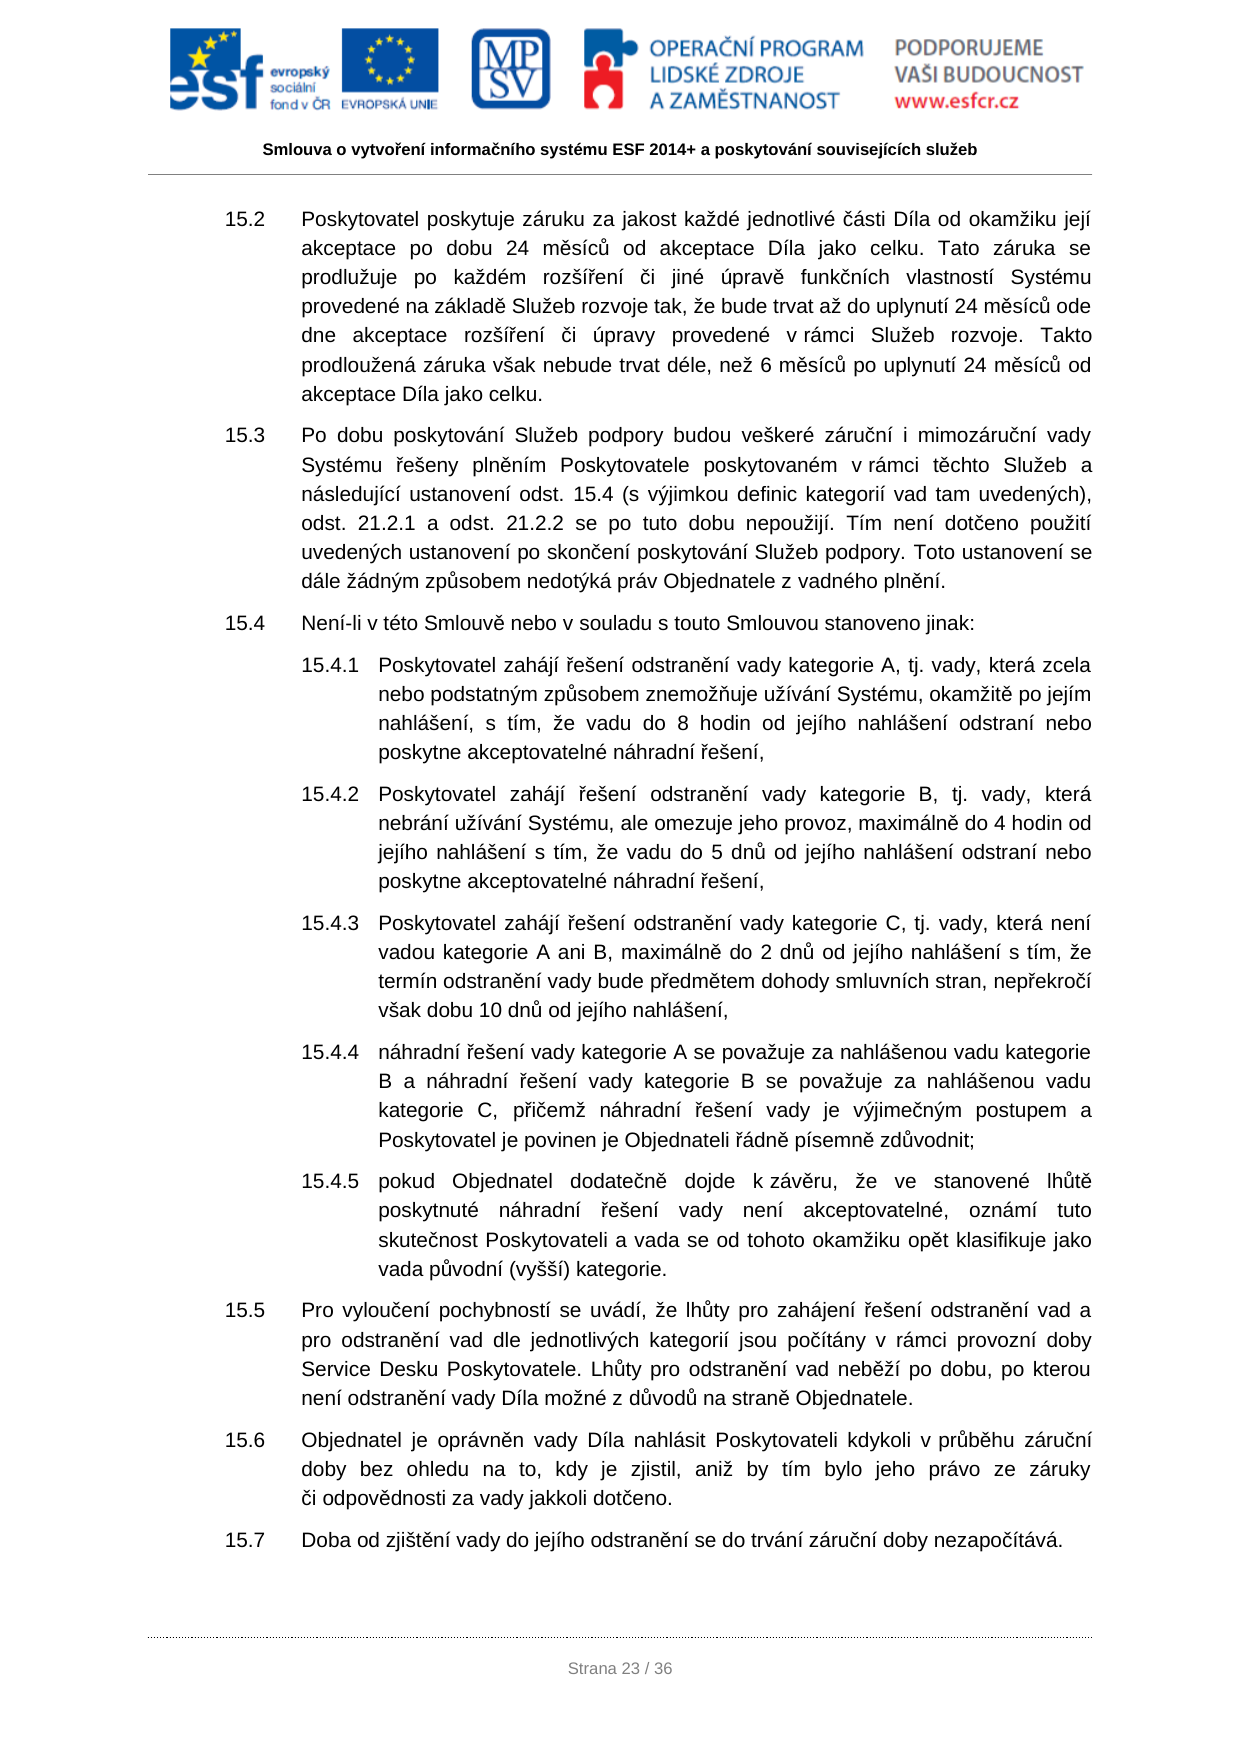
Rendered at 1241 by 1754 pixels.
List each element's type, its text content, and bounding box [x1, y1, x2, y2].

list Poskytovatel zahájí řešení odstranění vady kategorie A, tj. vady, která zcela nebo podstatným způsobem znemožňuje užívání Systému, okamžitě po jejím nahlášení, s tím, že vadu do 8 hodin od jejího nahlášení odstraní nebo poskytne akceptovatelné náhradní řešení, [301, 649, 1092, 765]
text Doba od zjištění vady do jejího odstranění se do trvání záruční doby nezapočítává. [224, 1524, 1092, 1553]
text Objednatel je oprávněn vady Díla nahlásit Poskytovateli kdykoli v průběhu záruční doby bez ohledu na to, kdy je zjistil, aniž by tím bylo jeho právo ze záruky či odpovědnosti za vady jakkoli dotčeno. [224, 1424, 1092, 1511]
text Pro vyloučení pochybností se uvádí, že lhůty pro zahájení řešení odstranění vad a pro odstranění vad dle jednotlivých kategorií jsou počítány v rámci provozní doby Service Desku Poskytovatele. Lhůty pro odstranění vad neběží po dobu, po kterou není odstranění vady Díla možné z důvodů na straně Objednatele. [224, 1294, 1092, 1411]
list pokud Objednatel dodatečně dojde k závěru, že ve stanovené lhůtě poskytnuté náhradní řešení vady není akceptovatelné, oznámí tuto skutečnost Poskytovateli a vada se od tohoto okamžiku opět klasifikuje jako vada původní (vyšší) kategorie. [301, 1165, 1092, 1282]
text Po dobu poskytování Služeb podpory budou veškeré záruční i mimozáruční vady Systému řešeny plněním Poskytovatele poskytovaném v rámci těchto Služeb a následující ustanovení odst. 15.4 (s výjimkou definic kategorií vad tam uvedených), odst. 21.2.1 a odst. 21.2.2 se po tuto dobu nepoužijí. Tím není dotčeno použití uvedených ustanovení po skončení poskytování Služeb podpory. Toto ustanovení se dále žádným způsobem nedotýká práv Objednatele z vadného plnění. [224, 419, 1092, 594]
list Poskytovatel zahájí řešení odstranění vady kategorie C, tj. vady, která není vadou kategorie A ani B, maximálně do 2 dnů od jejího nahlášení s tím, že termín odstranění vady bude předmětem dohody smluvních stran, nepřekročí však dobu 10 dnů od jejího nahlášení, [301, 907, 1092, 1024]
list Poskytovatel zahájí řešení odstranění vady kategorie B, tj. vady, která nebrání užívání Systému, ale omezuje jeho provoz, maximálně do 4 hodin od jejího nahlášení s tím, že vadu do 5 dnů od jejího nahlášení odstraní nebo poskytne akceptovatelné náhradní řešení, [301, 778, 1092, 894]
text Poskytovatel poskytuje záruku za jakost každé jednotlivé části Díla od okamžiku její akceptace po dobu 24 měsíců od akceptace Díla jako celku. Tato záruka se prodlužuje po každém rozšíření či jiné úpravě funkčních vlastností Systému provedené na základě Služeb rozvoje tak, že bude trvat až do uplynutí 24 měsíců ode dne akceptace rozšíření či úpravy provedené v rámci Služeb rozvoje. Takto prodloužená záruka však nebude trvat déle, než 6 měsíců po uplynutí 24 měsíců od akceptace Díla jako celku. [224, 203, 1092, 407]
picture [156, 18, 1100, 128]
text Není-li v této Smlouvě nebo v souladu s touto Smlouvou stanoveno jinak: [224, 607, 1092, 636]
list náhradní řešení vady kategorie A se považuje za nahlášenou vadu kategorie B a náhradní řešení vady kategorie B se považuje za nahlášenou vadu kategorie C, přičemž náhradní řešení vady je výjimečným postupem a Poskytovatel je povinen je Objednateli řádně písemně zdůvodnit; [301, 1036, 1092, 1153]
